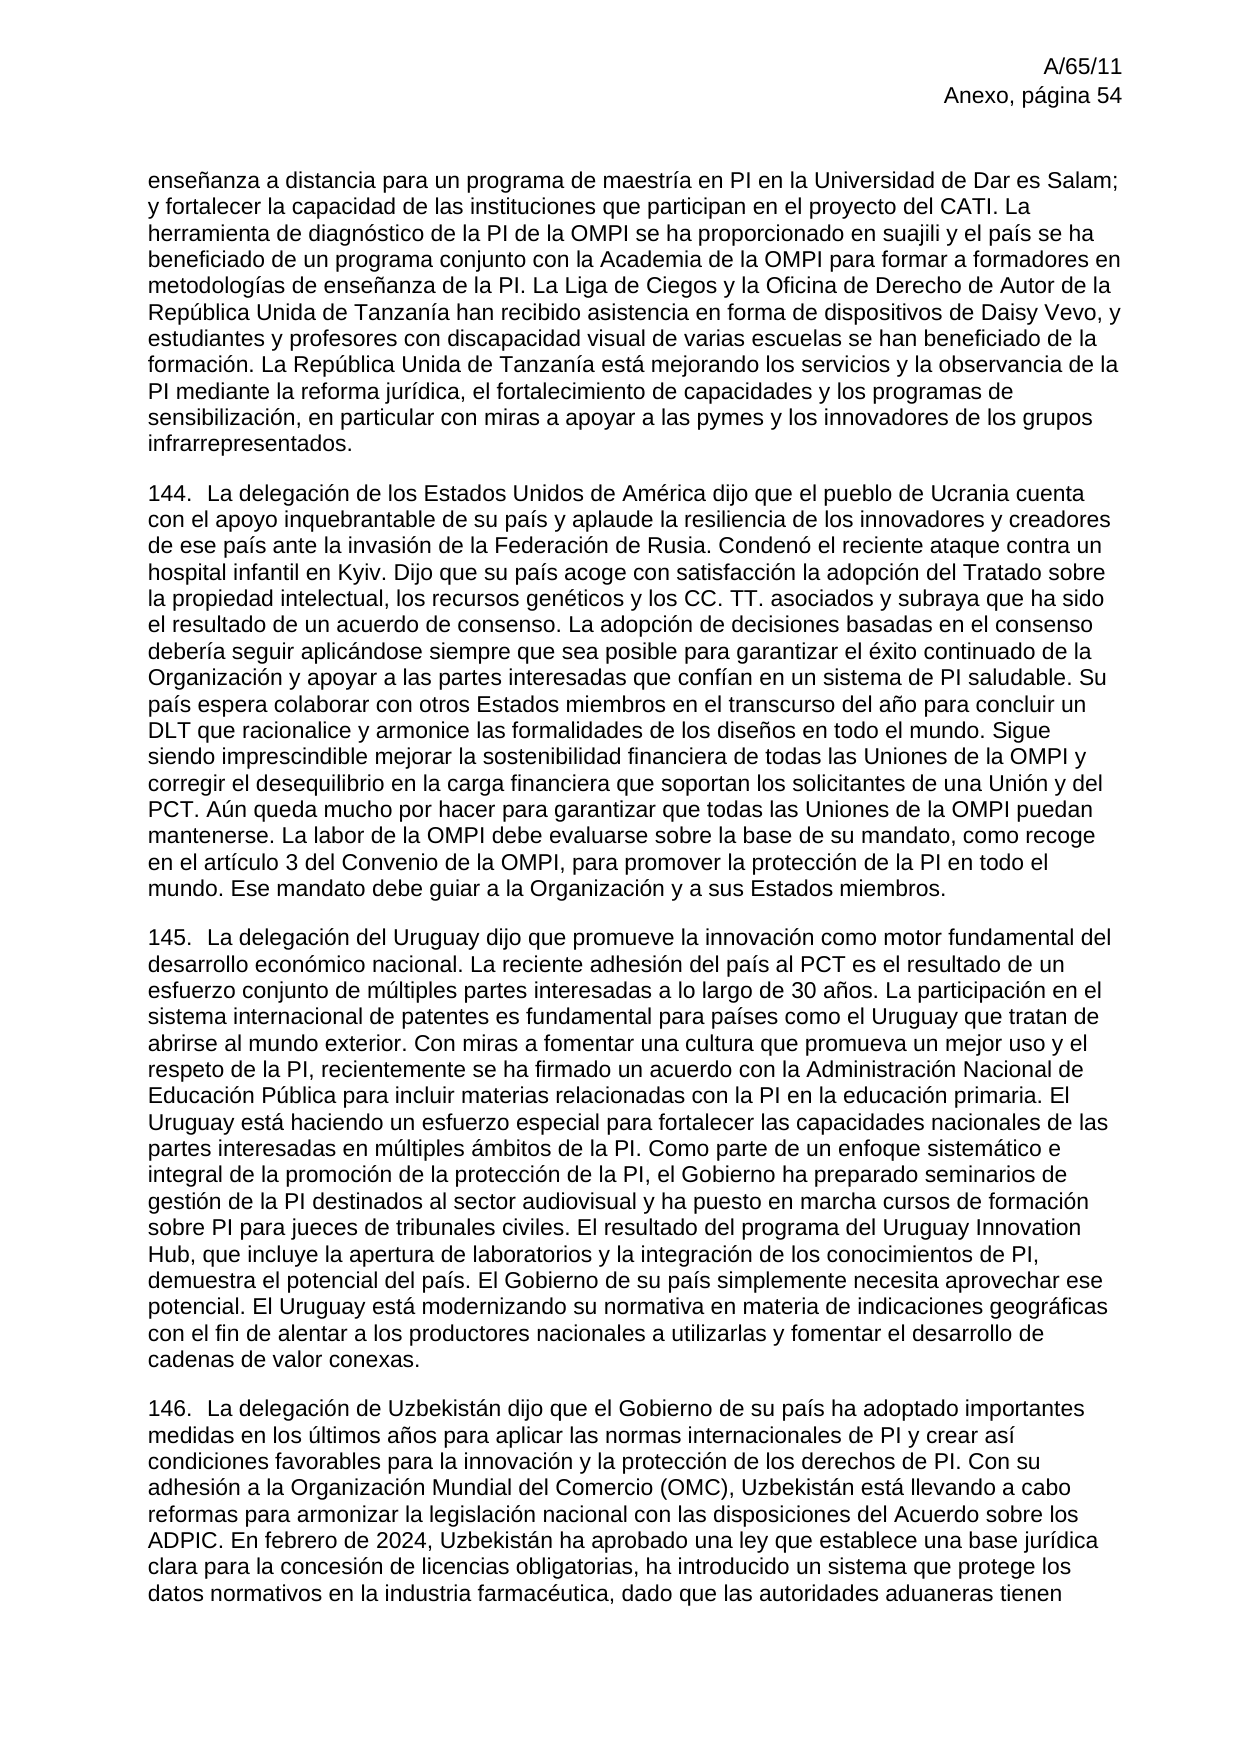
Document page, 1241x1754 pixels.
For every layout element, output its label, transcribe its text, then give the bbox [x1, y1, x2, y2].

text La delegación de los Estados Unidos de América dijo que el pueblo de Ucrania cuenta con el apoyo inquebrantable de su país y aplaude la resiliencia de los innovadores y creadores de ese país ante la invasión de la Federación de Rusia. Condenó el reciente ataque contra un hospital infantil en Kyiv. Dijo que su país acoge con satisfacción la adopción del Tratado sobre la propiedad intelectual, los recursos genéticos y los CC. TT. asociados y subraya que ha sido el resultado de un acuerdo de consenso. La adopción de decisiones basadas en el consenso debería seguir aplicándose siempre que sea posible para garantizar el éxito continuado de la Organización y apoyar a las partes interesadas que confían en un sistema de PI saludable. Su país espera colaborar con otros Estados miembros en el transcurso del año para concluir un DLT que racionalice y armonice las formalidades de los diseños en todo el mundo. Sigue siendo imprescindible mejorar la sostenibilidad financiera de todas las Uniones de la OMPI y corregir el desequilibrio en la carga financiera que soportan los solicitantes de una Unión y del PCT. Aún queda mucho por hacer para garantizar que todas las Uniones de la OMPI puedan mantenerse. La labor de la OMPI debe evaluarse sobre la base de su mandato, como recoge en el artículo 3 del Convenio de la OMPI, para promover la protección de la PI en todo el mundo. Ese mandato debe guiar a la Organización y a sus Estados miembros. [148, 480, 1122, 901]
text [148, 1395, 1122, 1606]
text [148, 167, 1122, 457]
text La delegación del Uruguay dijo que promueve la innovación como motor fundamental del desarrollo económico nacional. La reciente adhesión del país al PCT es el resultado de un esfuerzo conjunto de múltiples partes interesadas a lo largo de 30 años. La participación en el sistema internacional de patentes es fundamental para países como el Uruguay que tratan de abrirse al mundo exterior. Con miras a fomentar una cultura que promueva un mejor uso y el respeto de la PI, recientemente se ha firmado un acuerdo con la Administración Nacional de Educación Pública para incluir materias relacionadas con la PI en la educación primaria. El Uruguay está haciendo un esfuerzo especial para fortalecer las capacidades nacionales de las partes interesadas en múltiples ámbitos de la PI. Como parte de un enfoque sistemático e integral de la promoción de la protección de la PI, el Gobierno ha preparado seminarios de gestión de la PI destinados al sector audiovisual y ha puesto en marcha cursos de formación sobre PI para jueces de tribunales civiles. El resultado del programa del Uruguay Innovation Hub, que incluye la apertura de laboratorios y la integración de los conocimientos de PI, demuestra el potencial del país. El Gobierno de su país simplemente necesita aprovechar ese potencial. El Uruguay está modernizando su normativa en materia de indicaciones geográficas con el fin de alentar a los productores nacionales a utilizarlas y fomentar el desarrollo de cadenas de valor conexas. [148, 924, 1122, 1372]
